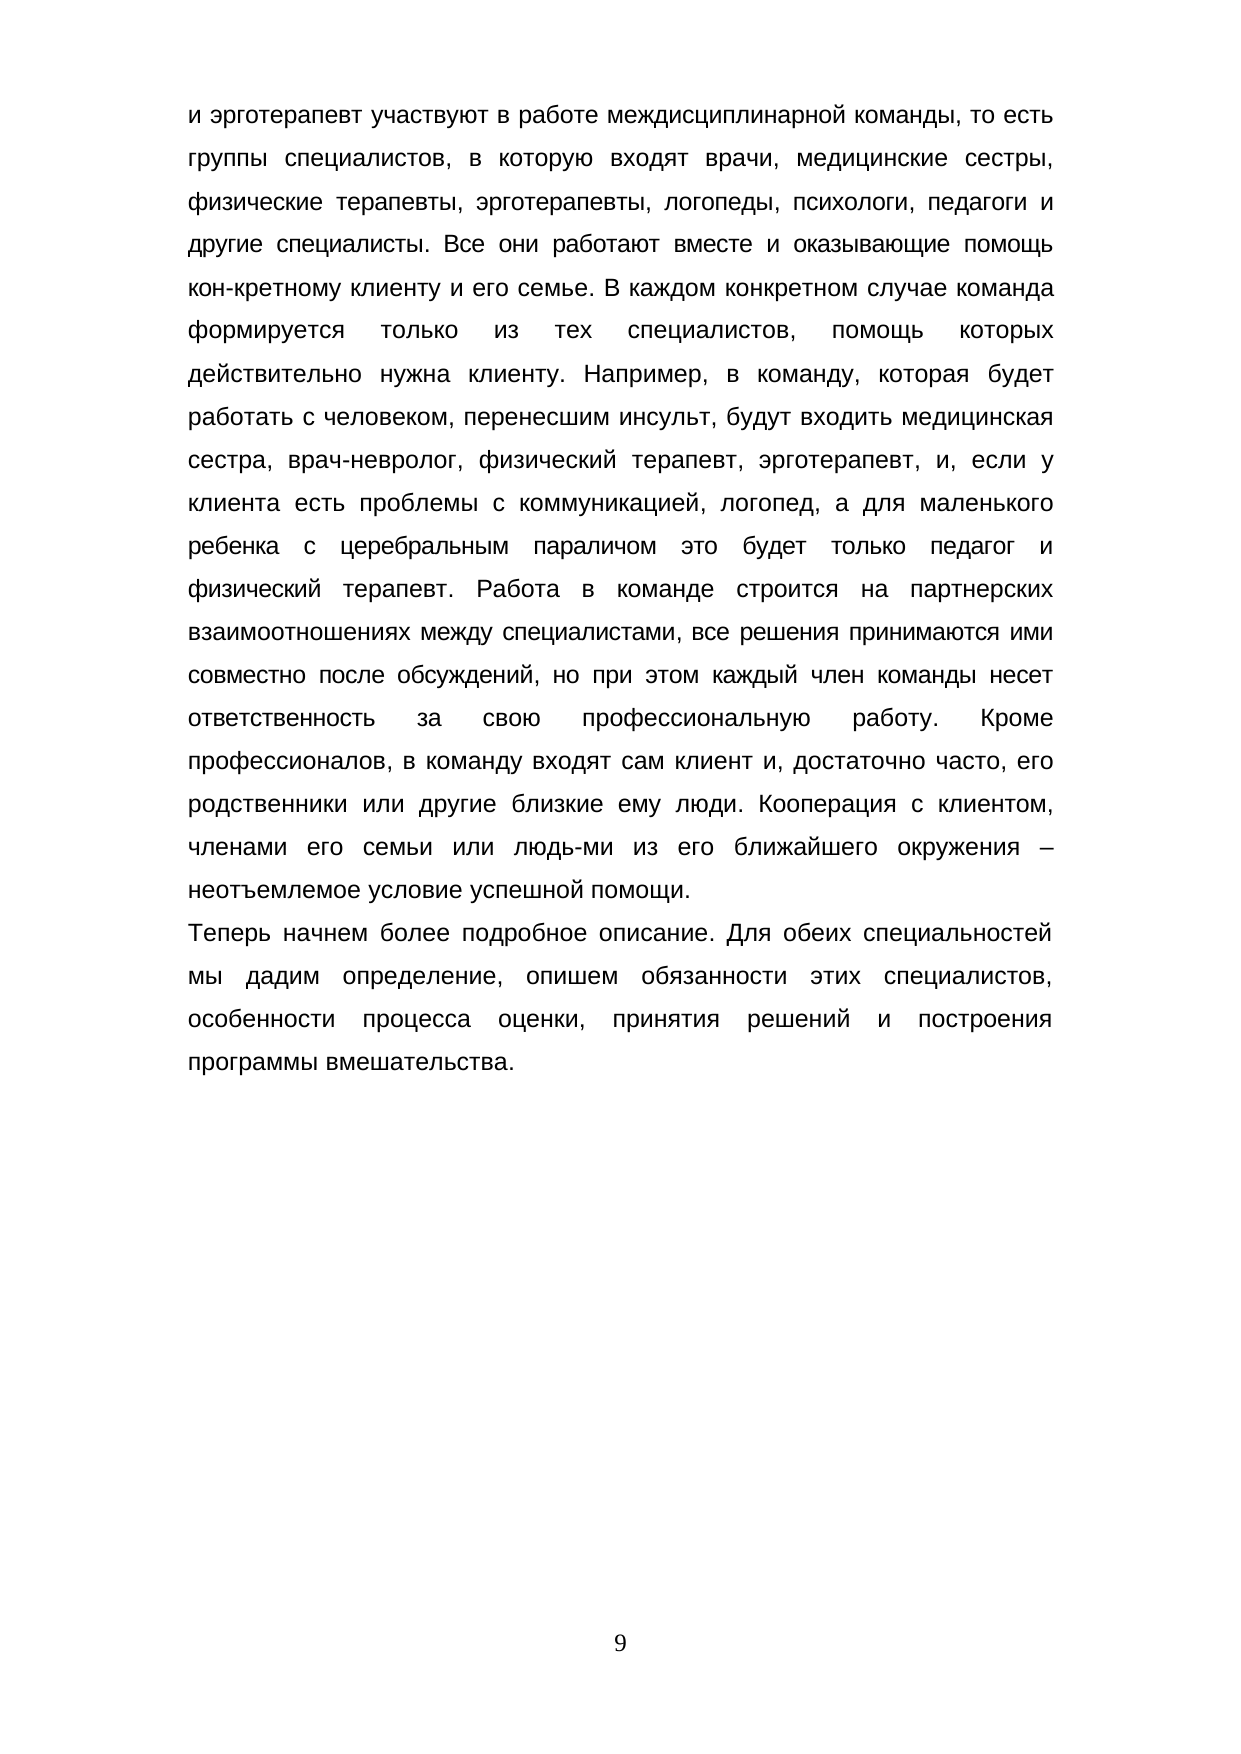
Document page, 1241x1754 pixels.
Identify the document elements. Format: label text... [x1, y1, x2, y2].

text Теперь начнем более подробное описание. Для обеих специальностей мы дадим определение, опишем обязанности этих специалистов, особенности процесса оценки, принятия решений и построения программы вмешательства. [188, 907, 1052, 1079]
text и эрготерапевт участвуют в работе междисциплинарной команды, то есть группы специалистов, в которую входят врачи, медицинские сестры, физические терапевты, эрготерапевты, логопеды, психологи, педагоги и другие специалисты. Все они работают вместе и оказывающие помощь кон-кретному клиенту и его семье. В каждом конкретном случае команда формируется только из тех специалистов, помощь которых действительно нужна клиенту. Например, в команду, которая будет работать с человеком, перенесшим инсульт, будут входить медицинская сестра, врач-невролог, физический терапевт, эрготерапевт, и, если у клиента есть проблемы с коммуникацией, логопед, а для маленького ребенка с церебральным параличом это будет только педагог и физический терапевт. Работа в команде строится на партнерских взаимоотношениях между специалистами, все решения принимаются ими совместно после обсуждений, но при этом каждый член команды несет ответственность за свою профессиональную работу. Кроме профессионалов, в команду входят сам клиент и, достаточно часто, его родственники или другие близкие ему люди. Кооперация с клиентом, членами его семьи или людь-ми из его ближайшего окружения – неотъемлемое условие успешной помощи. [188, 89, 1054, 907]
text 9 [188, 1628, 1053, 1657]
